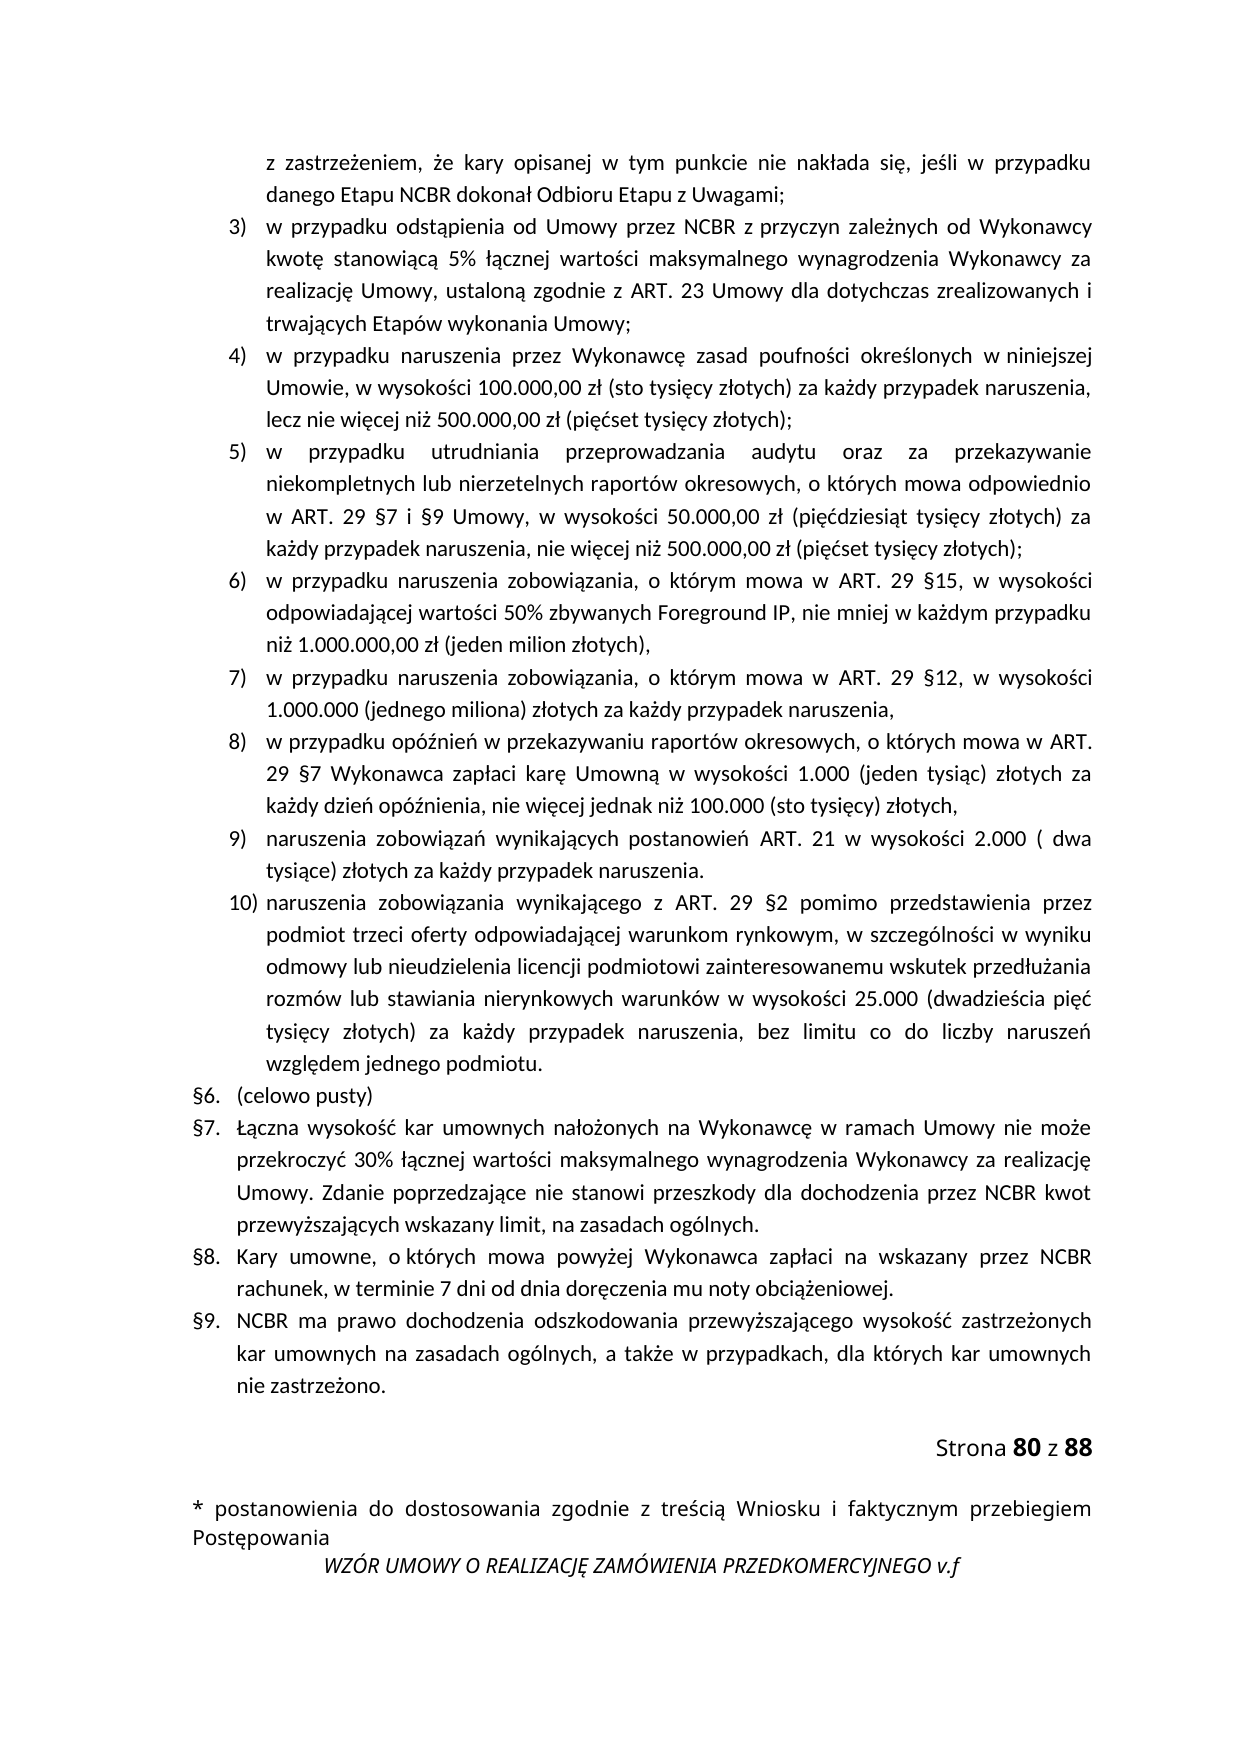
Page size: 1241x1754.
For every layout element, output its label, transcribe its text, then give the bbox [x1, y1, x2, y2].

list naruszenia zobowiązania wynikającego z ART. 29 §2 pomimo przedstawienia przez podmiot trzeci oferty odpowiadającej warunkom rynkowym, w szczególności w wyniku odmowy lub nieudzielenia licencji podmiotowi zainteresowanemu wskutek przedłużania rozmów lub stawiania nierynkowych warunków w wysokości 25.000 (dwadzieścia pięć tysięcy złotych) za każdy przypadek naruszenia, bez limitu co do liczby naruszeń względem jednego podmiotu. [228, 888, 1093, 1077]
list NCBR ma prawo dochodzenia odszkodowania przewyższającego wysokość zastrzeżonych kar umownych na zasadach ogólnych, a także w przypadkach, dla których kar umownych nie zastrzeżono. [192, 1306, 1093, 1399]
list w przypadku utrudniania przeprowadzania audytu oraz za przekazywanie niekompletnych lub nierzetelnych raportów okresowych, o których mowa odpowiednio w ART. 29 §7 i §9 Umowy, w wysokości 50.000,00 zł (pięćdziesiąt tysięcy złotych) za każdy przypadek naruszenia, nie więcej niż 500.000,00 zł (pięćset tysięcy złotych); [228, 437, 1093, 562]
list w przypadku naruszenia zobowiązania, o którym mowa w ART. 29 §15, w wysokości odpowiadającej wartości 50% zbywanych Foreground IP, nie mniej w każdym przypadku niż 1.000.000,00 zł (jeden milion złotych), [228, 566, 1093, 658]
list (celowo pusty) [192, 1081, 1093, 1109]
list w przypadku naruszenia przez Wykonawcę zasad poufności określonych w niniejszej Umowie, w wysokości 100.000,00 zł (sto tysięcy złotych) za każdy przypadek naruszenia, lecz nie więcej niż 500.000,00 zł (pięćset tysięcy złotych); [228, 341, 1093, 433]
list naruszenia zobowiązań wynikających postanowień ART. 21 w wysokości 2.000 ( dwa tysiące) złotych za każdy przypadek naruszenia. [228, 824, 1093, 884]
list w przypadku naruszenia zobowiązania, o którym mowa w ART. 29 §12, w wysokości 1.000.000 (jednego miliona) złotych za każdy przypadek naruszenia, [228, 663, 1093, 723]
list Kary umowne, o których mowa powyżej Wykonawca zapłaci na wskazany przez NCBR rachunek, w terminie 7 dni od dnia doręczenia mu noty obciążeniowej. [192, 1242, 1093, 1302]
list w przypadku odstąpienia od Umowy przez NCBR z przyczyn zależnych od Wykonawcy kwotę stanowiącą 5% łącznej wartości maksymalnego wynagrodzenia Wykonawcy za realizację Umowy, ustaloną zgodnie z ART. 23 Umowy dla dotychczas zrealizowanych i trwających Etapów wykonania Umowy; [228, 212, 1093, 337]
list Łączna wysokość kar umownych nałożonych na Wykonawcę w ramach Umowy nie może przekroczyć 30% łącznej wartości maksymalnego wynagrodzenia Wykonawcy za realizację Umowy. Zdanie poprzedzające nie stanowi przeszkody dla dochodzenia przez NCBR kwot przewyższających wskazany limit, na zasadach ogólnych. [192, 1113, 1093, 1238]
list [228, 148, 1093, 208]
list w przypadku opóźnień w przekazywaniu raportów okresowych, o których mowa w ART. 29 §7 Wykonawca zapłaci karę Umowną w wysokości 1.000 (jeden tysiąc) złotych za każdy dzień opóźnienia, nie więcej jednak niż 100.000 (sto tysięcy) złotych, [228, 727, 1093, 819]
